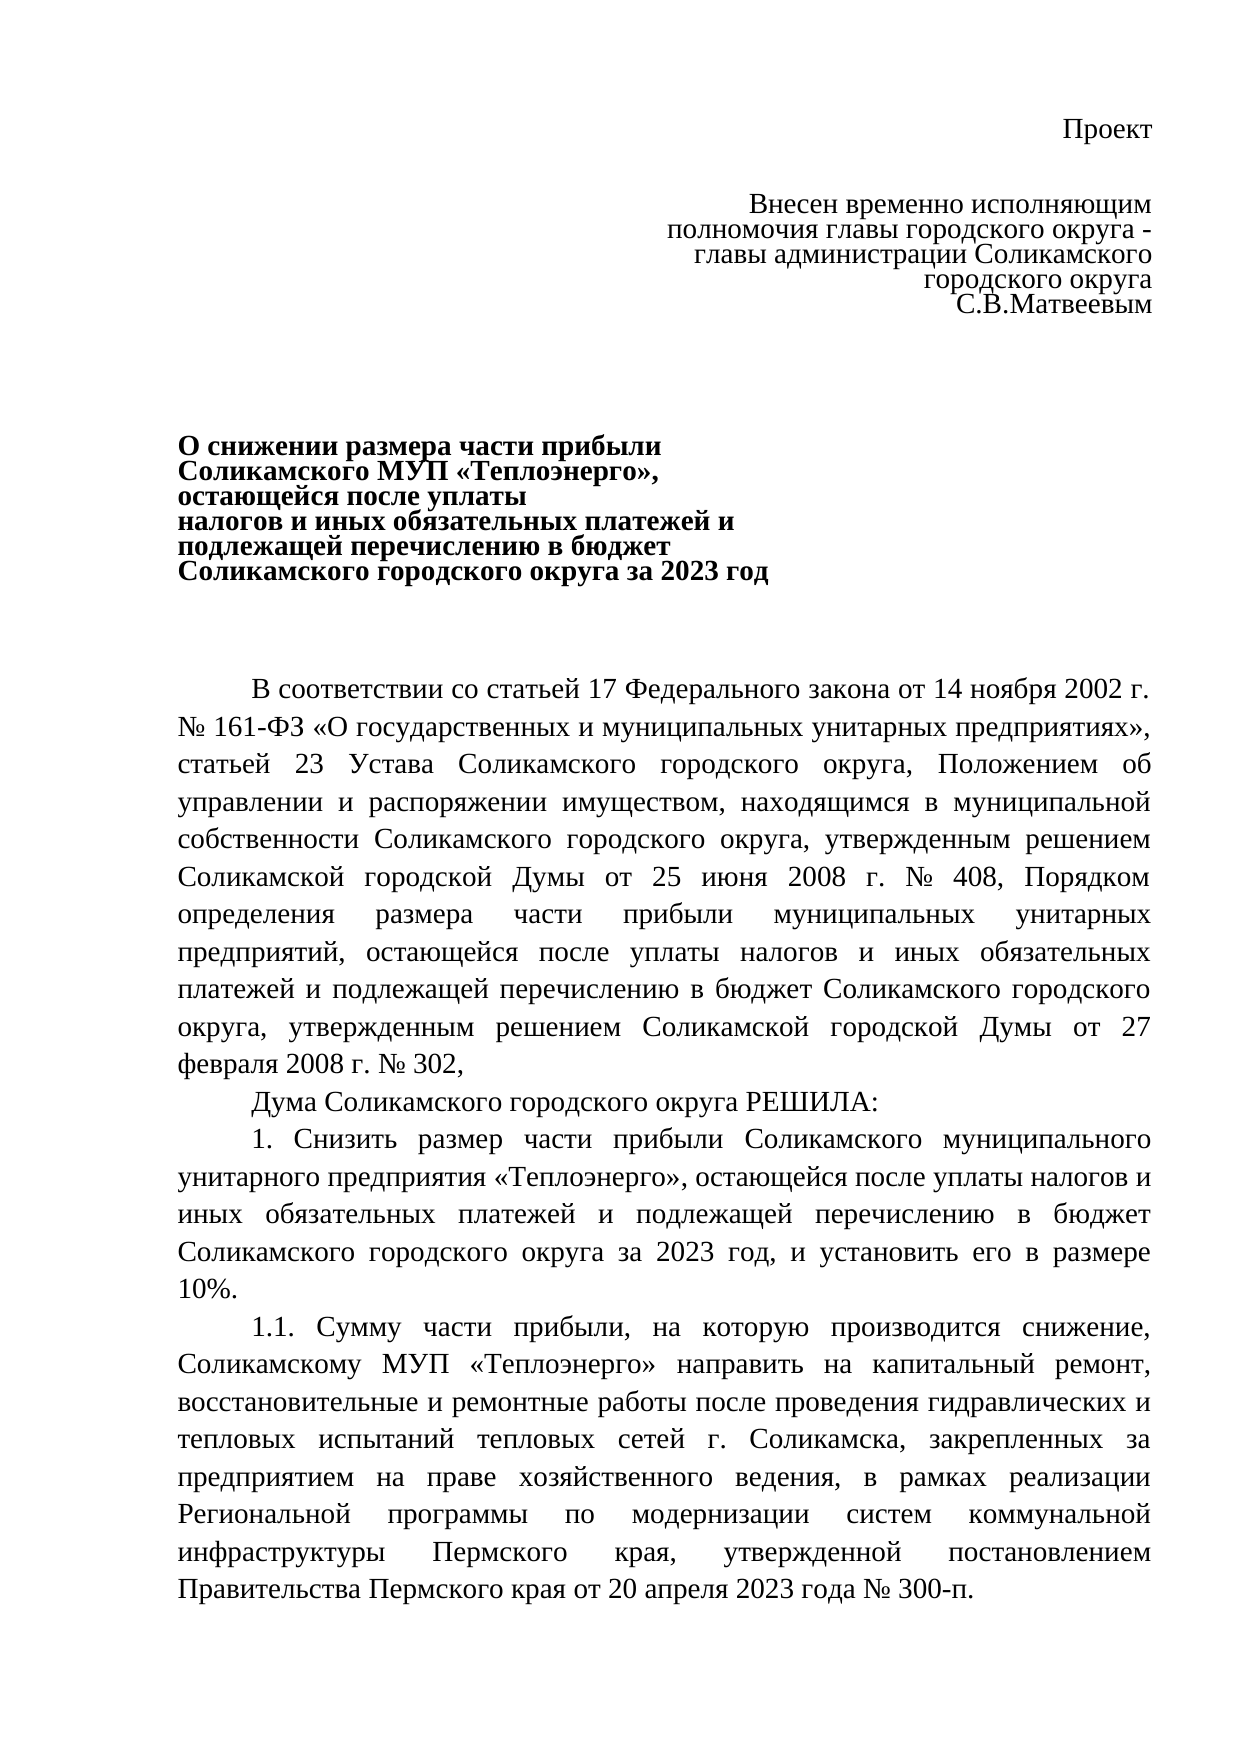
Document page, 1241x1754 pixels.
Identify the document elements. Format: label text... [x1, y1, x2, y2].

text 1. Снизить размер части прибыли Соликамского муниципального унитарного предприятия «Теплоэнерго», остающейся после уплаты налогов и иных обязательных платежей и подлежащей перечислению в бюджет Соликамского городского округа за 2023 год, и установить его в размере 10%. [177, 1119, 1152, 1306]
text главы администрации Соликамского городского округа [650, 243, 1152, 293]
text Соликамского МУП «Теплоэнерго», [177, 460, 1152, 485]
text С.В.Матвеевым [650, 293, 1152, 318]
text Дума Соликамского городского округа РЕШИЛА: [177, 1081, 1152, 1119]
text 1.1. Сумму части прибыли, на которую производится снижение, Соликамскому МУП «Теплоэнерго» направить на капитальный ремонт, восстановительные и ремонтные работы после проведения гидравлических и тепловых испытаний тепловых сетей г. Соликамска, закрепленных за предприятием на праве хозяйственного ведения, в рамках реализации Региональной программы по модернизации систем коммунальной инфраструктуры Пермского края, утвержденной постановлением Правительства Пермского края от 20 апреля 2023 года № 300-п. [177, 1306, 1152, 1606]
text налогов и иных обязательных платежей и [177, 510, 1152, 535]
text Проект [650, 118, 1152, 143]
text Соликамского городского округа за 2023 год [177, 560, 1152, 585]
text Внесен временно исполняющим полномочия главы городского округа - [650, 193, 1152, 243]
text В соответствии со статьей 17 Федерального закона от 14 ноября 2002 г. № 161-ФЗ «О государственных и муниципальных унитарных предприятиях», статьей 23 Устава Соликамского городского округа, Положением об управлении и распоряжении имуществом, находящимся в муниципальной собственности Соликамского городского округа, утвержденным решением Соликамской городской Думы от 25 июня 2008 г. № 408, Порядком определения размера части прибыли муниципальных унитарных предприятий, остающейся после уплаты налогов и иных обязательных платежей и подлежащей перечислению в бюджет Соликамского городского округа, утвержденным решением Соликамской городской Думы от 27 февраля 2008 г. № 302, [177, 669, 1152, 1081]
text подлежащей перечислению в бюджет [177, 535, 1152, 560]
text О снижении размера части прибыли [177, 435, 1152, 460]
text остающейся после уплаты [177, 485, 1152, 510]
